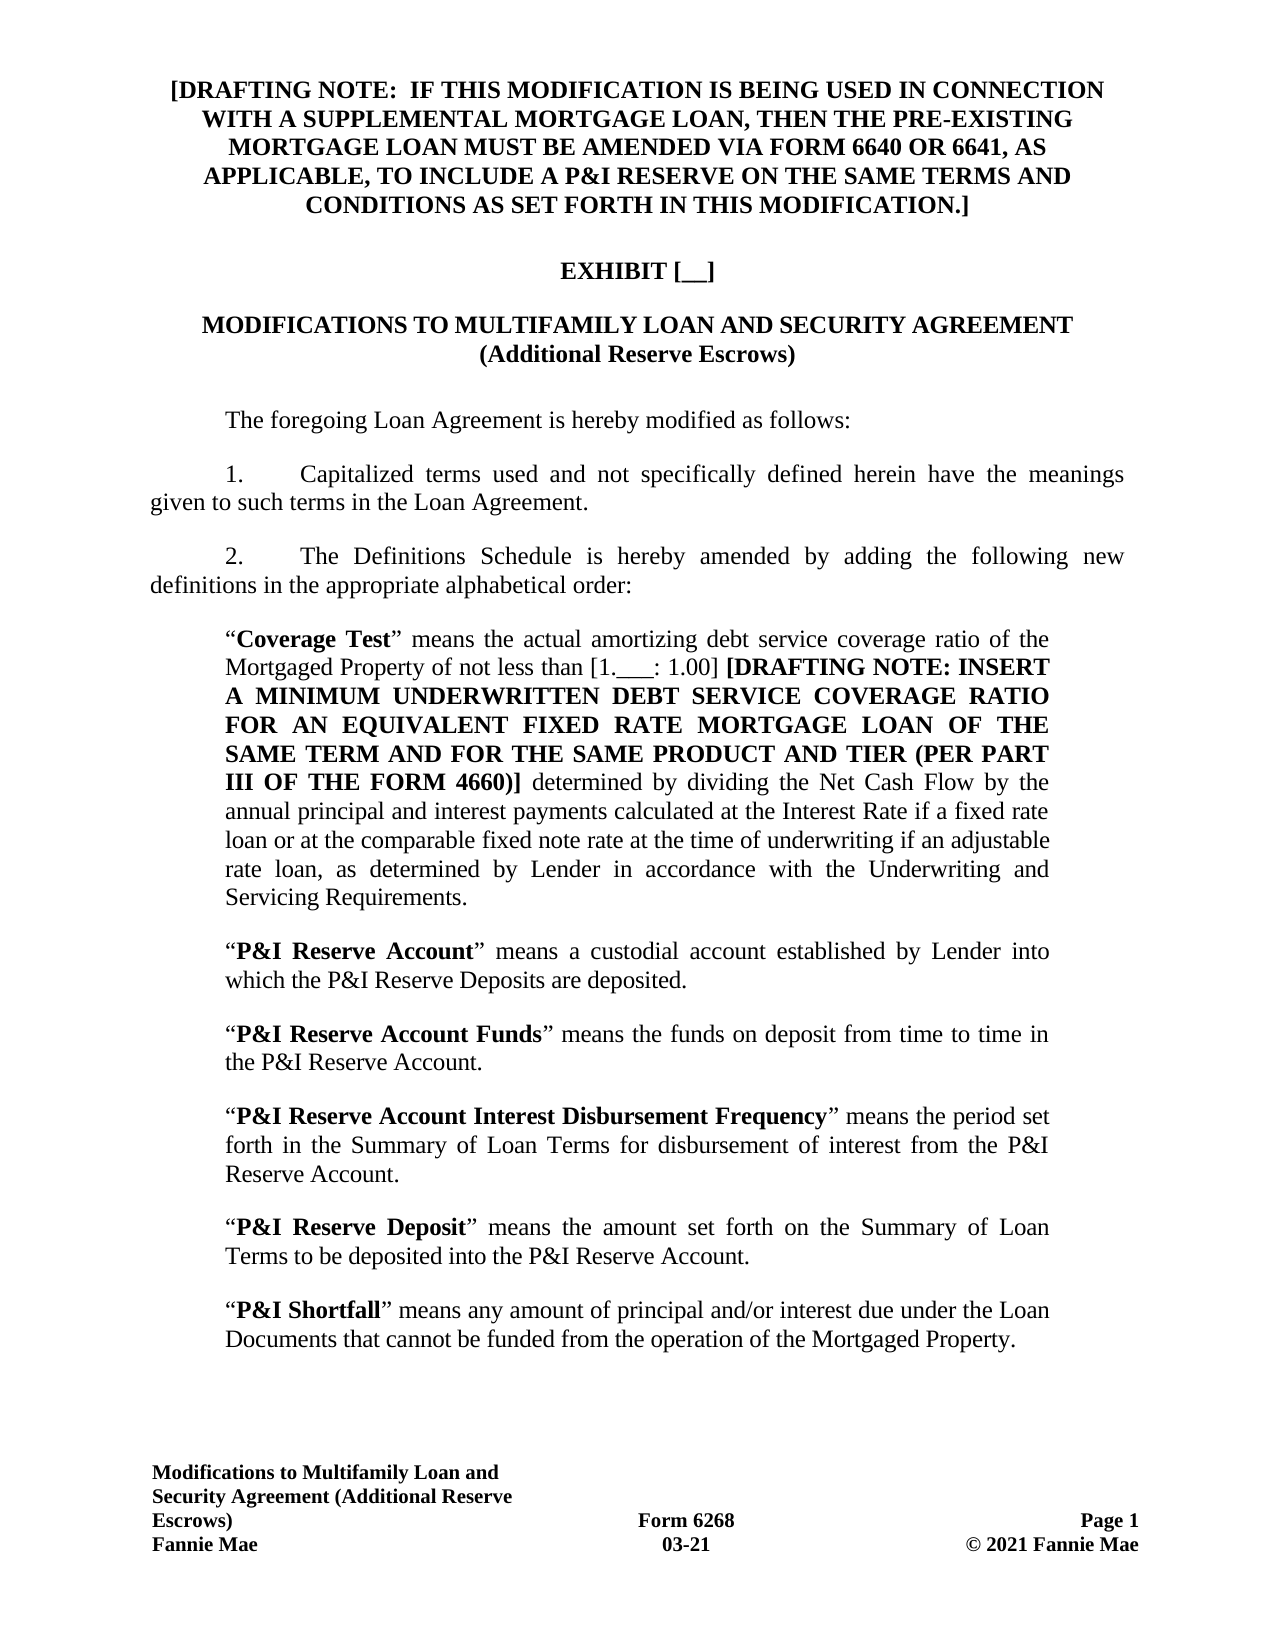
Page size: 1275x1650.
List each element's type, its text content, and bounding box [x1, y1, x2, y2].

list The Definitions Schedule is hereby amended by adding the following new definitions in the appropriate alphabetical order: [150, 541, 1125, 599]
text “P&I Reserve Deposit” means the amount set forth on the Summary of Loan Terms to be deposited into the P&I Reserve Account. [225, 1212, 1050, 1270]
text “P&I Reserve Account” means a custodial account established by Lender into which the P&I Reserve Deposits are deposited. [225, 936, 1050, 994]
text MODIFICATIONS TO MULTIFAMILY LOAN AND SECURITY AGREEMENT [150, 310, 1125, 339]
text EXHIBIT [__] [150, 256, 1125, 285]
text “P&I Reserve Account Funds” means the funds on deposit from time to time in the P&I Reserve Account. [225, 1019, 1050, 1076]
text “P&I Shortfall” means any amount of principal and/or interest due under the Loan Documents that cannot be funded from the operation of the Mortgaged Property. [225, 1295, 1050, 1352]
text “Coverage Test” means the actual amortizing debt service coverage ratio of the Mortgaged Property of not less than [1.___: 1.00] [DRAFTING NOTE: INSERT A MINIMUM UNDERWRITTEN DEBT SERVICE COVERAGE RATIO FOR AN EQUIVALENT FIXED RATE MORTGAGE LOAN OF THE SAME TERM AND FOR THE SAME PRODUCT AND TIER (PER PART III OF THE FORM 4660)] determined by dividing the Net Cash Flow by the annual principal and interest payments calculated at the Interest Rate if a fixed rate loan or at the comparable fixed note rate at the time of underwriting if an adjustable rate loan, as determined by Lender in accordance with the Underwriting and Servicing Requirements. [225, 624, 1050, 911]
text “P&I Reserve Account Interest Disbursement Frequency” means the period set forth in the Summary of Loan Terms for disbursement of interest from the P&I Reserve Account. [225, 1101, 1050, 1187]
text The foregoing Loan Agreement is hereby modified as follows: [150, 405, 1125, 434]
text (Additional Reserve Escrows) [150, 339, 1125, 367]
list Capitalized terms used and not specifically defined herein have the meanings given to such terms in the Loan Agreement. [150, 459, 1125, 516]
